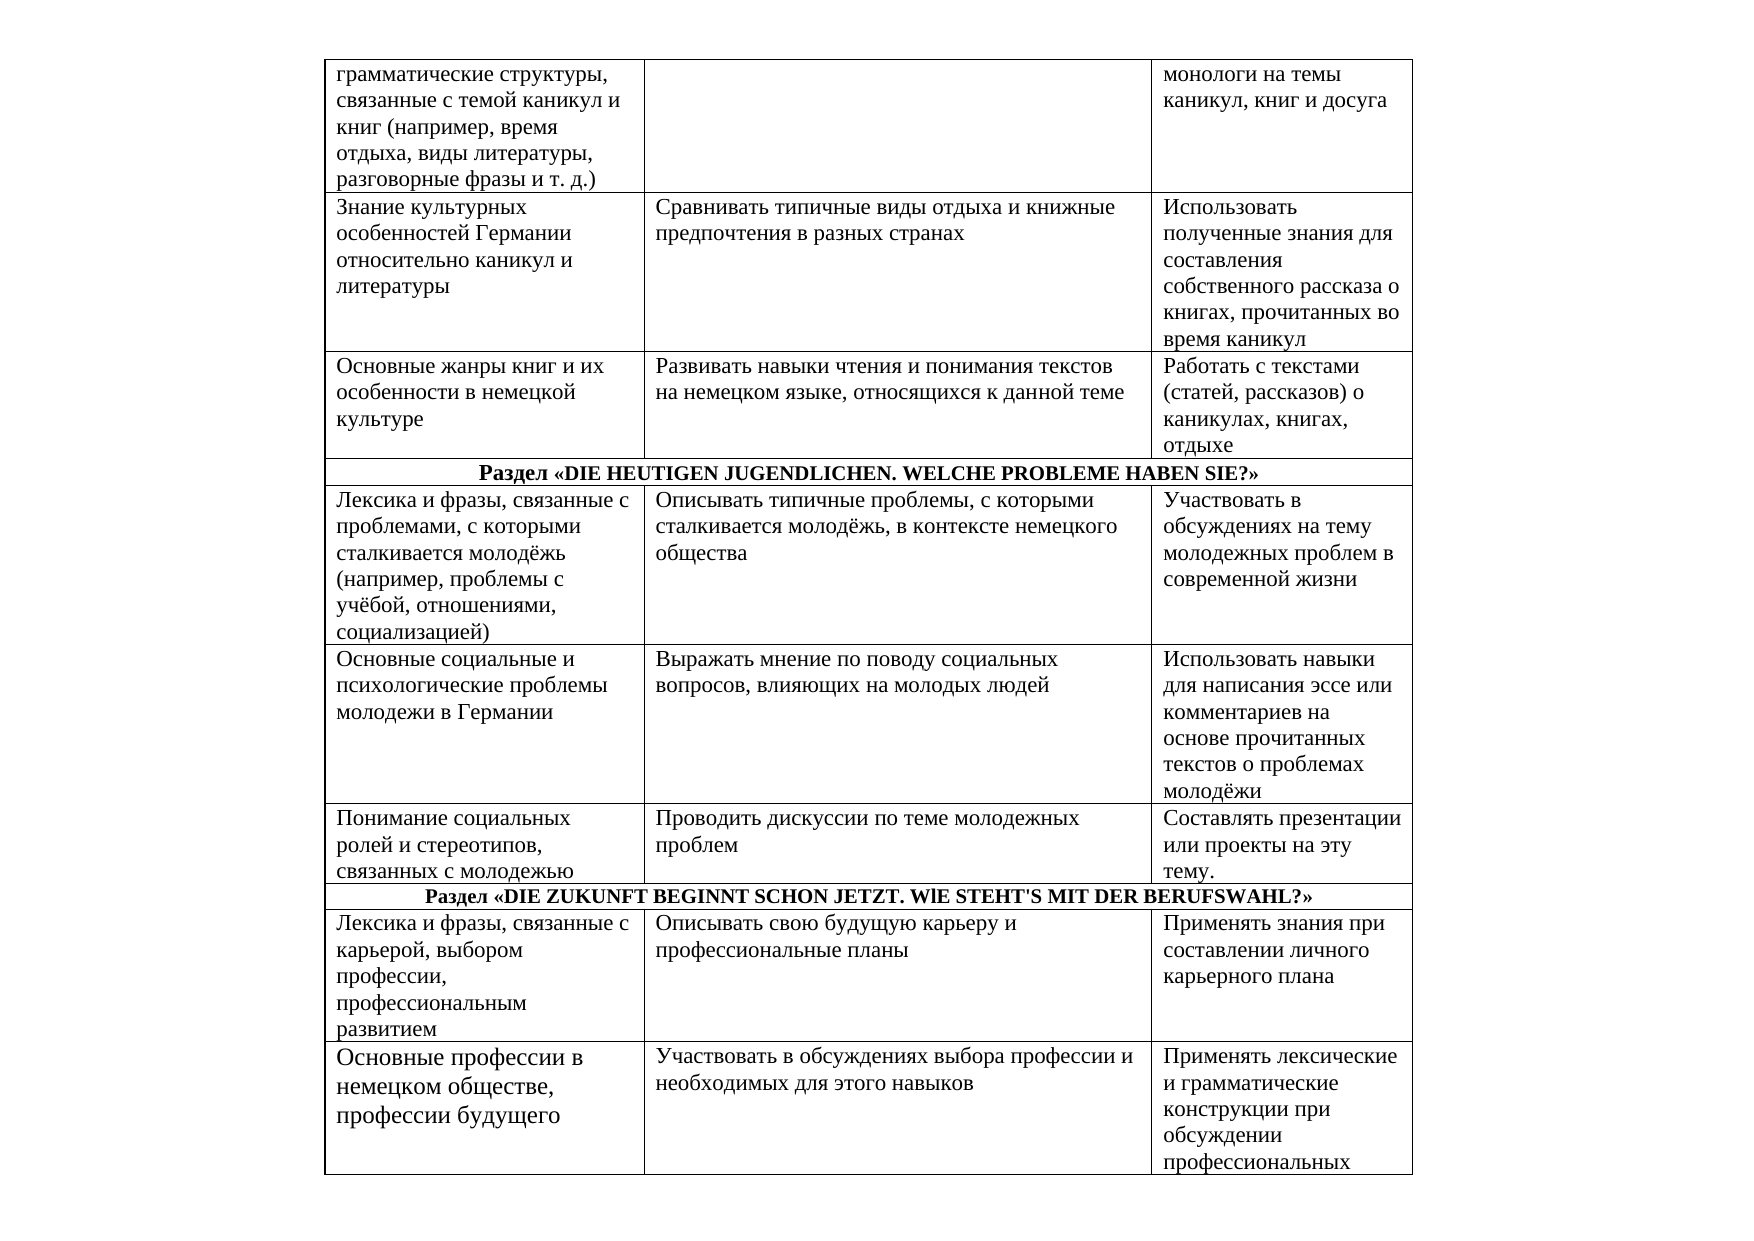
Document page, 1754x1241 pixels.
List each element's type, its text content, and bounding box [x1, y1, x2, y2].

table_cell Использовать навыки для написания эссе или комментариев на основе прочитанных текстов о проблемах молодёжи [1152, 645, 1412, 803]
table_cell Проводить дискуссии по теме молодежных проблем [645, 804, 1151, 883]
table_cell Знание культурных особенностей Германии относительно каникул и литературы [326, 193, 644, 351]
table_cell Работать с текстами (статей, рассказов) о каникулах, книгах, отдыхе [1152, 352, 1412, 457]
table_cell Описывать свою будущую карьеру и профессиональные планы [645, 910, 1151, 1041]
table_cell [1152, 1042, 1412, 1174]
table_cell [326, 1042, 644, 1174]
table_cell Выражать мнение по поводу социальных вопросов, влияющих на молодых людей [645, 645, 1151, 803]
table_cell Описывать типичные проблемы, с которыми сталкивается молодёжь, в контексте немецкого общества [645, 486, 1151, 644]
table_cell Составлять презентации или проекты на эту тему. [1152, 804, 1412, 883]
table_cell Лексика и фразы, связанные с проблемами, с которыми сталкивается молодёжь (например, проблемы с учёбой, отношениями, социализацией) [326, 486, 644, 644]
table_cell Основные жанры книг и их особенности в немецкой культуре [326, 352, 644, 457]
table_cell Понимание социальных ролей и стереотипов, связанных с молодежью [326, 804, 644, 883]
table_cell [326, 60, 644, 192]
table_cell Основные социальные и психологические проблемы молодежи в Германии [326, 645, 644, 803]
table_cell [645, 1042, 1151, 1174]
table_cell Лексика и фразы, связанные с карьерой, выбором профессии, профессиональным развитием [326, 910, 644, 1041]
table_cell Участвовать в обсуждениях на тему молодежных проблем в современной жизни [1152, 486, 1412, 644]
table_cell Применять знания при составлении личного карьерного плана [1152, 910, 1412, 1041]
table_cell Использовать полученные знания для составления собственного рассказа о книгах, прочитанных во время каникул [1152, 193, 1412, 351]
table_cell Развивать навыки чтения и понимания текстов на немецком языке, относящихся к данной теме [645, 352, 1151, 457]
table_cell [1152, 60, 1412, 192]
table_cell Сравнивать типичные виды отдыха и книжные предпочтения в разных странах [645, 193, 1151, 351]
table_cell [645, 60, 1151, 192]
table_cell Раздел «DIE HEUTIGEN JUGENDLICHEN. WELCHE PROBLEME HABEN SIE?» [326, 459, 1412, 485]
table_cell Раздел «DIE ZUKUNFT BEGINNT SCHON JETZT. WlE STEHT'S MIT DER BERUFSWAHL?» [326, 884, 1412, 908]
